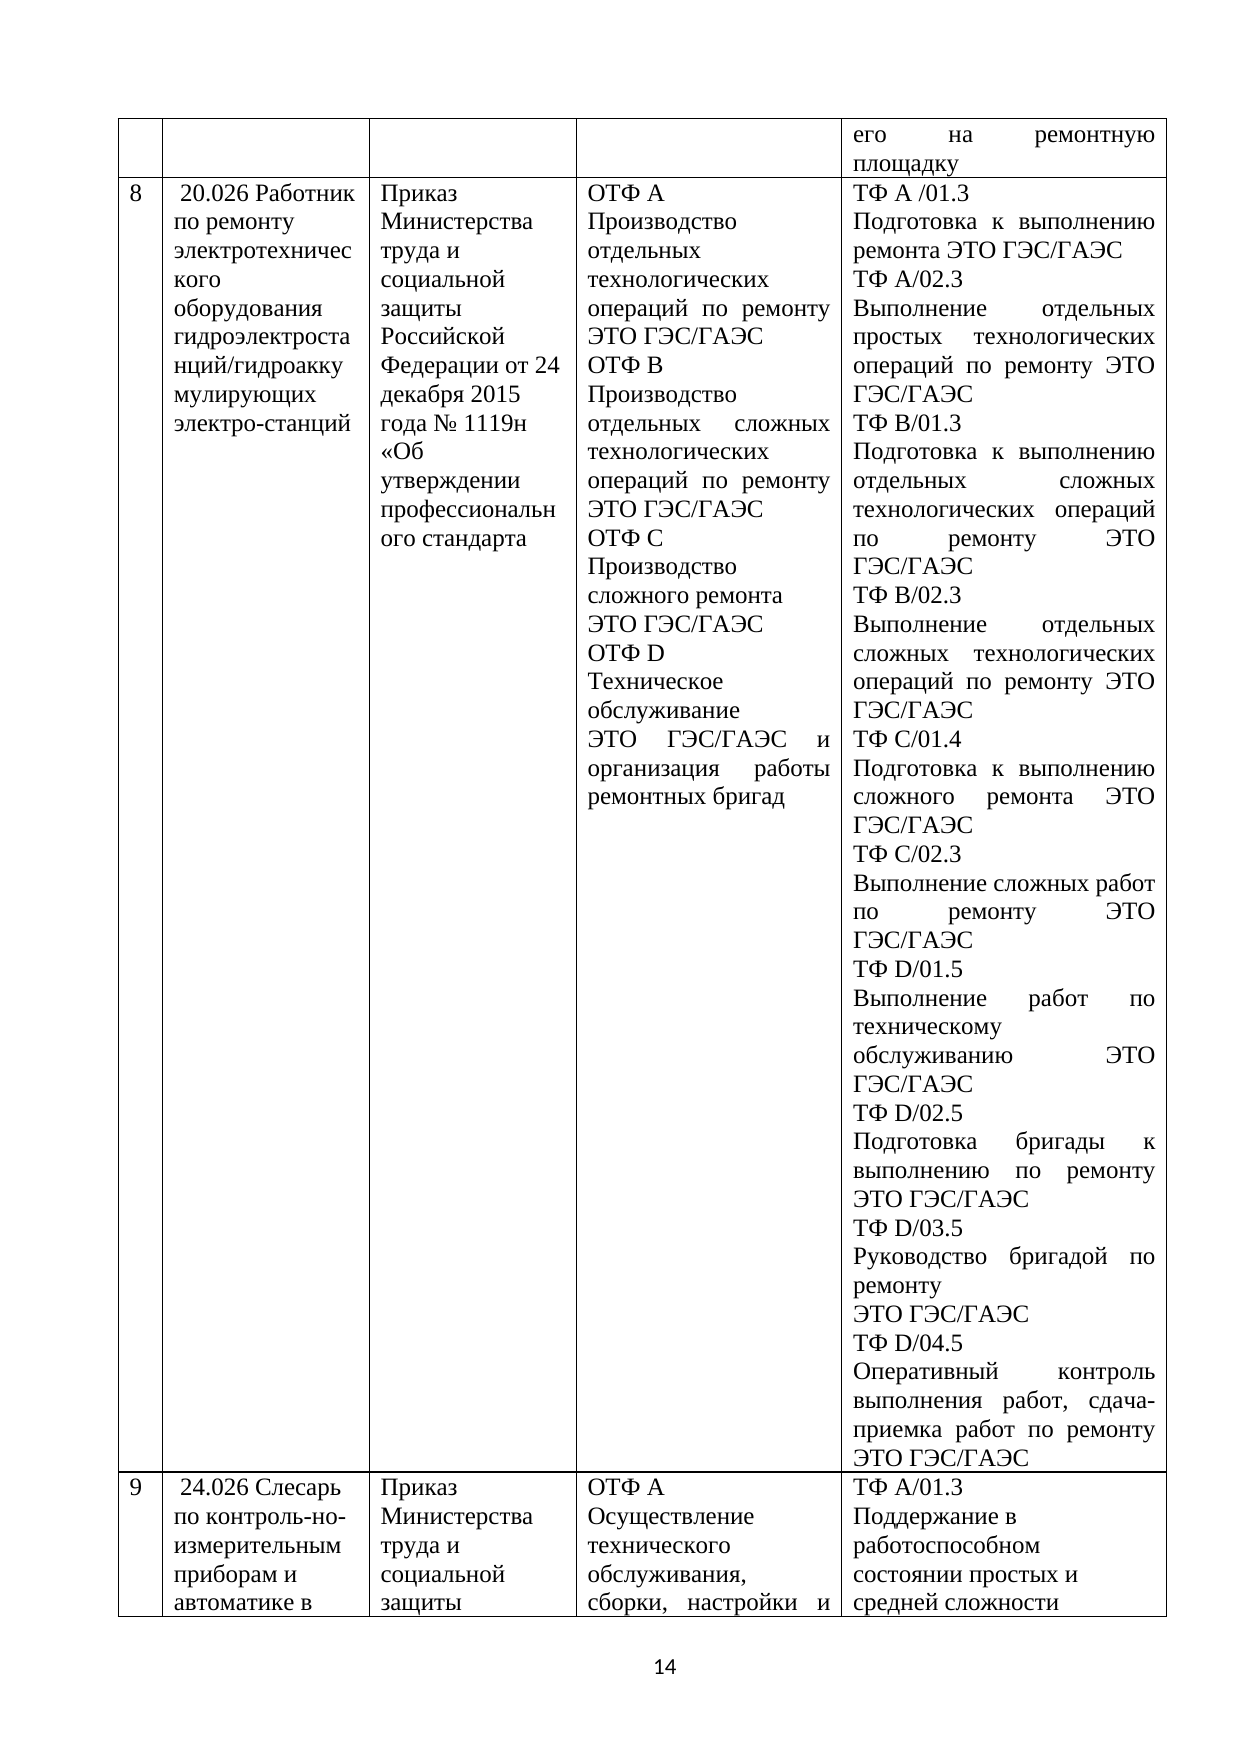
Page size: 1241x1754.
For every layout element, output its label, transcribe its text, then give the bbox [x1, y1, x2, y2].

table_cell ТФ А /01.3 Подготовка к выполнению ремонта ЭТО ГЭС/ГАЭС ТФ А/02.3 Выполнение отдельных простых технологических операций по ремонту ЭТО ГЭС/ГАЭС ТФ В/01.3 Подготовка к выполнению отдельных сложных технологических операций по ремонту ЭТО ГЭС/ГАЭС ТФ В/02.3 Выполнение отдельных сложных технологических операций по ремонту ЭТО ГЭС/ГАЭС ТФ С/01.4 Подготовка к выполнению сложного ремонта ЭТО ГЭС/ГАЭС ТФ С/02.3 Выполнение сложных работ по ремонту ЭТО ГЭС/ГАЭС ТФ D/01.5 Выполнение работ по техническому обслуживанию ЭТО ГЭС/ГАЭС ТФ D/02.5 Подготовка бригады к выполнению по ремонту ЭТО ГЭС/ГАЭС ТФ D/03.5 Руководство бригадой по ремонту ЭТО ГЭС/ГАЭС ТФ D/04.5 Оперативный контроль выполнения работ, сдача-приемка работ по ремонту ЭТО ГЭС/ГАЭС [842, 178, 1166, 1471]
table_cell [842, 119, 1166, 177]
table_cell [163, 119, 369, 177]
table_cell 7 [119, 119, 162, 177]
table_cell 8 [119, 178, 162, 1471]
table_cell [577, 119, 841, 177]
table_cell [370, 119, 576, 177]
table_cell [370, 1473, 576, 1616]
table_cell Приказ Министерства труда и социальной защиты Российской Федерации от 24 декабря 2015 года № 1119н «Об утверждении профессионального стандарта [370, 178, 576, 1471]
table_cell 20.026 Работник по ремонту электротехнического оборудования гидроэлектростанций/гидроаккумулирующих электро-станций [163, 178, 369, 1471]
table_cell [163, 1473, 369, 1616]
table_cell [842, 1473, 1166, 1616]
table_cell 9 [119, 1473, 162, 1616]
table_cell ОТФ А Производство отдельных технологических операций по ремонту ЭТО ГЭС/ГАЭС ОТФ В Производство отдельных сложных технологических операций по ремонту ЭТО ГЭС/ГАЭС ОТФ С Производство сложного ремонта ЭТО ГЭС/ГАЭС ОТФ D Техническое обслуживание ЭТО ГЭС/ГАЭС и организация работы ремонтных бригад [577, 178, 841, 1471]
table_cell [577, 1473, 841, 1616]
